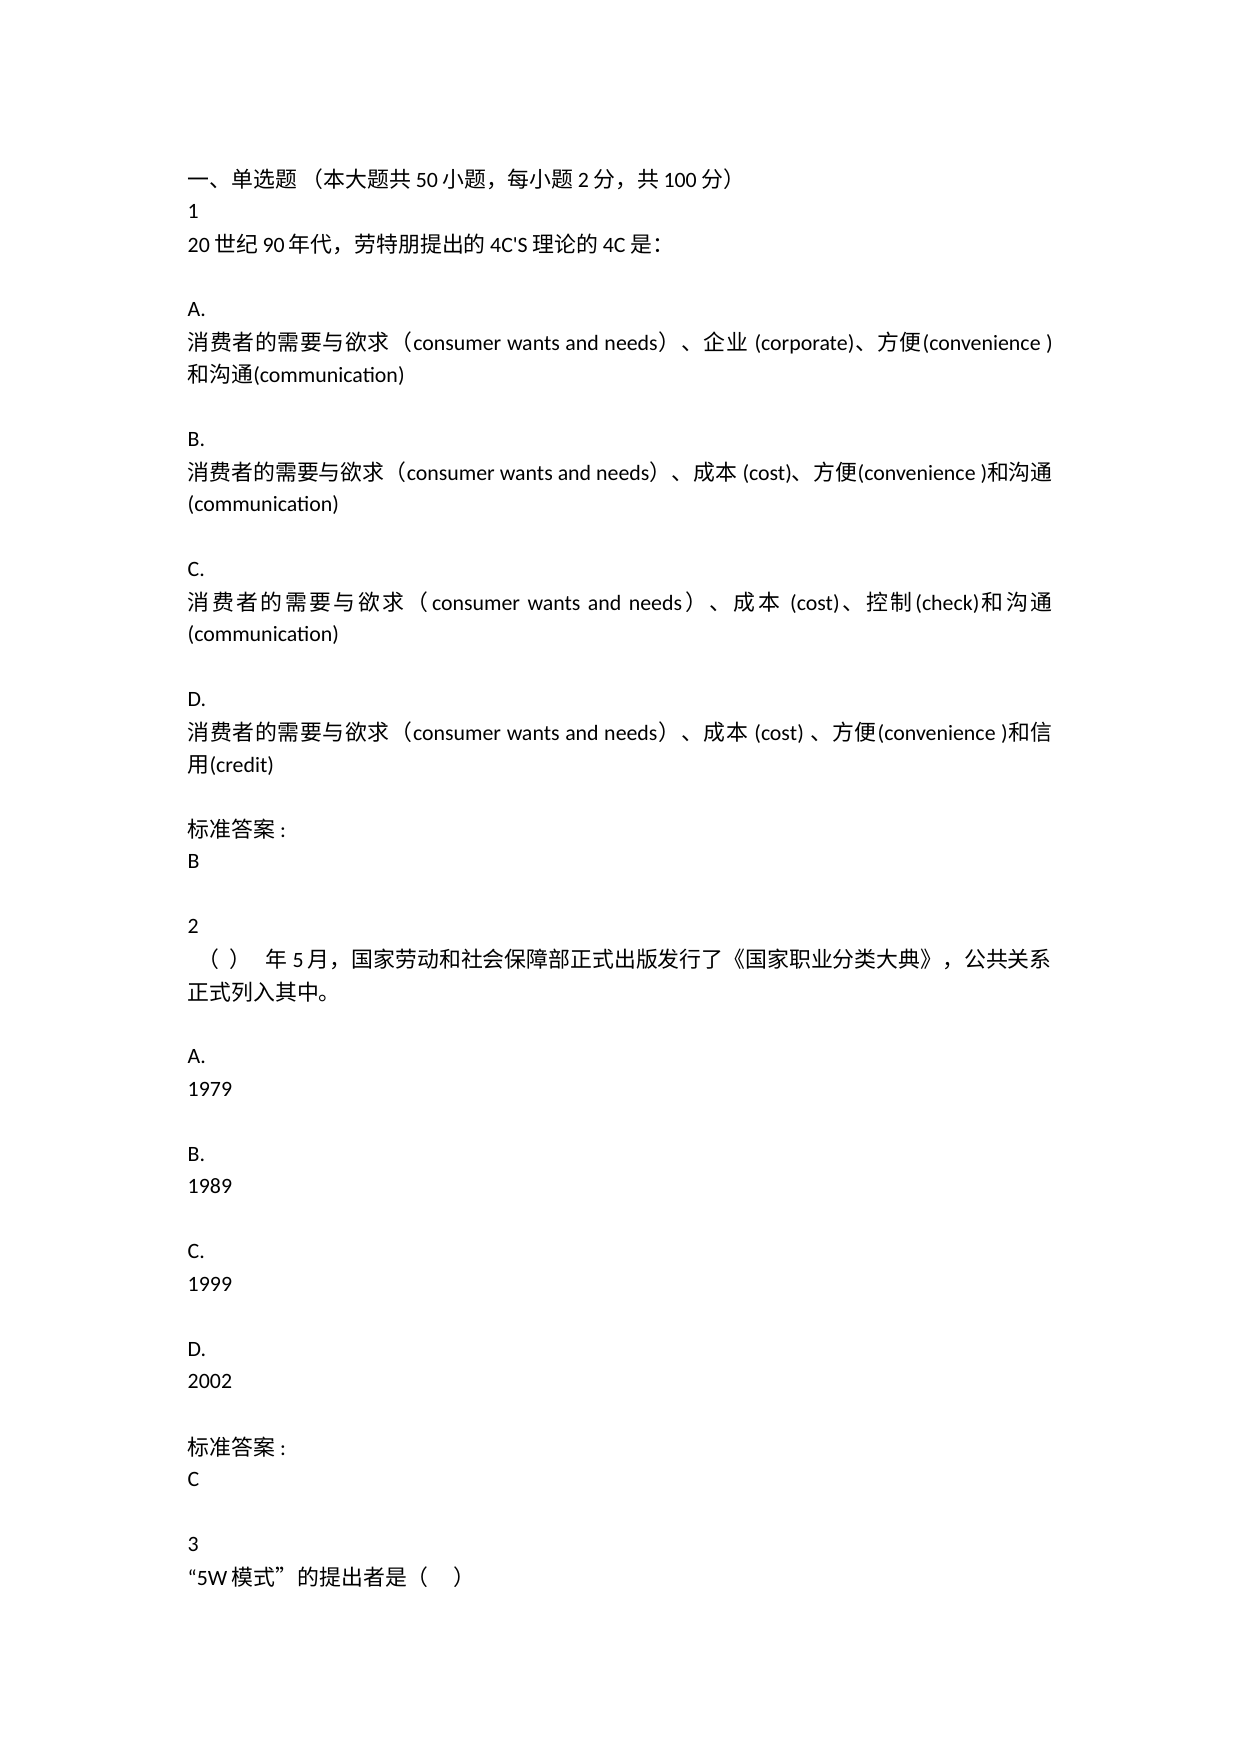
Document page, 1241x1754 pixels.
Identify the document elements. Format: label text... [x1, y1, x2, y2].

text 标准答案 : [187, 812, 1053, 844]
text A. [187, 292, 1053, 324]
text B. [187, 422, 1053, 454]
text B [187, 844, 1053, 877]
text 2 [187, 909, 1053, 942]
text 1 [187, 194, 1053, 227]
text C [187, 1462, 1053, 1494]
text D. [187, 682, 1053, 714]
text 1979 [187, 1072, 1053, 1104]
text 消费者的需要与欲求（consumer wants and needs）、企业 (corporate)、方便(convenience )和沟通(communication) [187, 324, 1053, 389]
text “5W模式”的提出者是（ ） [187, 1559, 1053, 1592]
text 消费者的需要与欲求（consumer wants and needs）、成本 (cost) 、方便(convenience )和信用(credit) [187, 714, 1053, 779]
text 1999 [187, 1267, 1053, 1299]
text D. [187, 1332, 1053, 1364]
text B. [187, 1137, 1053, 1169]
text C. [187, 552, 1053, 584]
text 2002 [187, 1364, 1053, 1397]
text C. [187, 1234, 1053, 1267]
text 标准答案 : [187, 1429, 1053, 1462]
text （ ） 年5月，国家劳动和社会保障部正式出版发行了《国家职业分类大典》，公共关系正式列入其中。 [187, 942, 1053, 1007]
text 消费者的需要与欲求（consumer wants and needs）、成本 (cost)、方便(convenience )和沟通(communication) [187, 454, 1053, 519]
text 20世纪90年代，劳特朋提出的4C'S 理论的4C 是： [187, 227, 1053, 259]
text 消费者的需要与欲求（consumer wants and needs）、成本 (cost)、控制(check)和沟通(communication) [187, 584, 1053, 649]
text 3 [187, 1527, 1053, 1559]
text 1989 [187, 1169, 1053, 1202]
text A. [187, 1039, 1053, 1072]
text 一、单选题 （本大题共50小题，每小题2分，共100分） [187, 162, 1053, 194]
